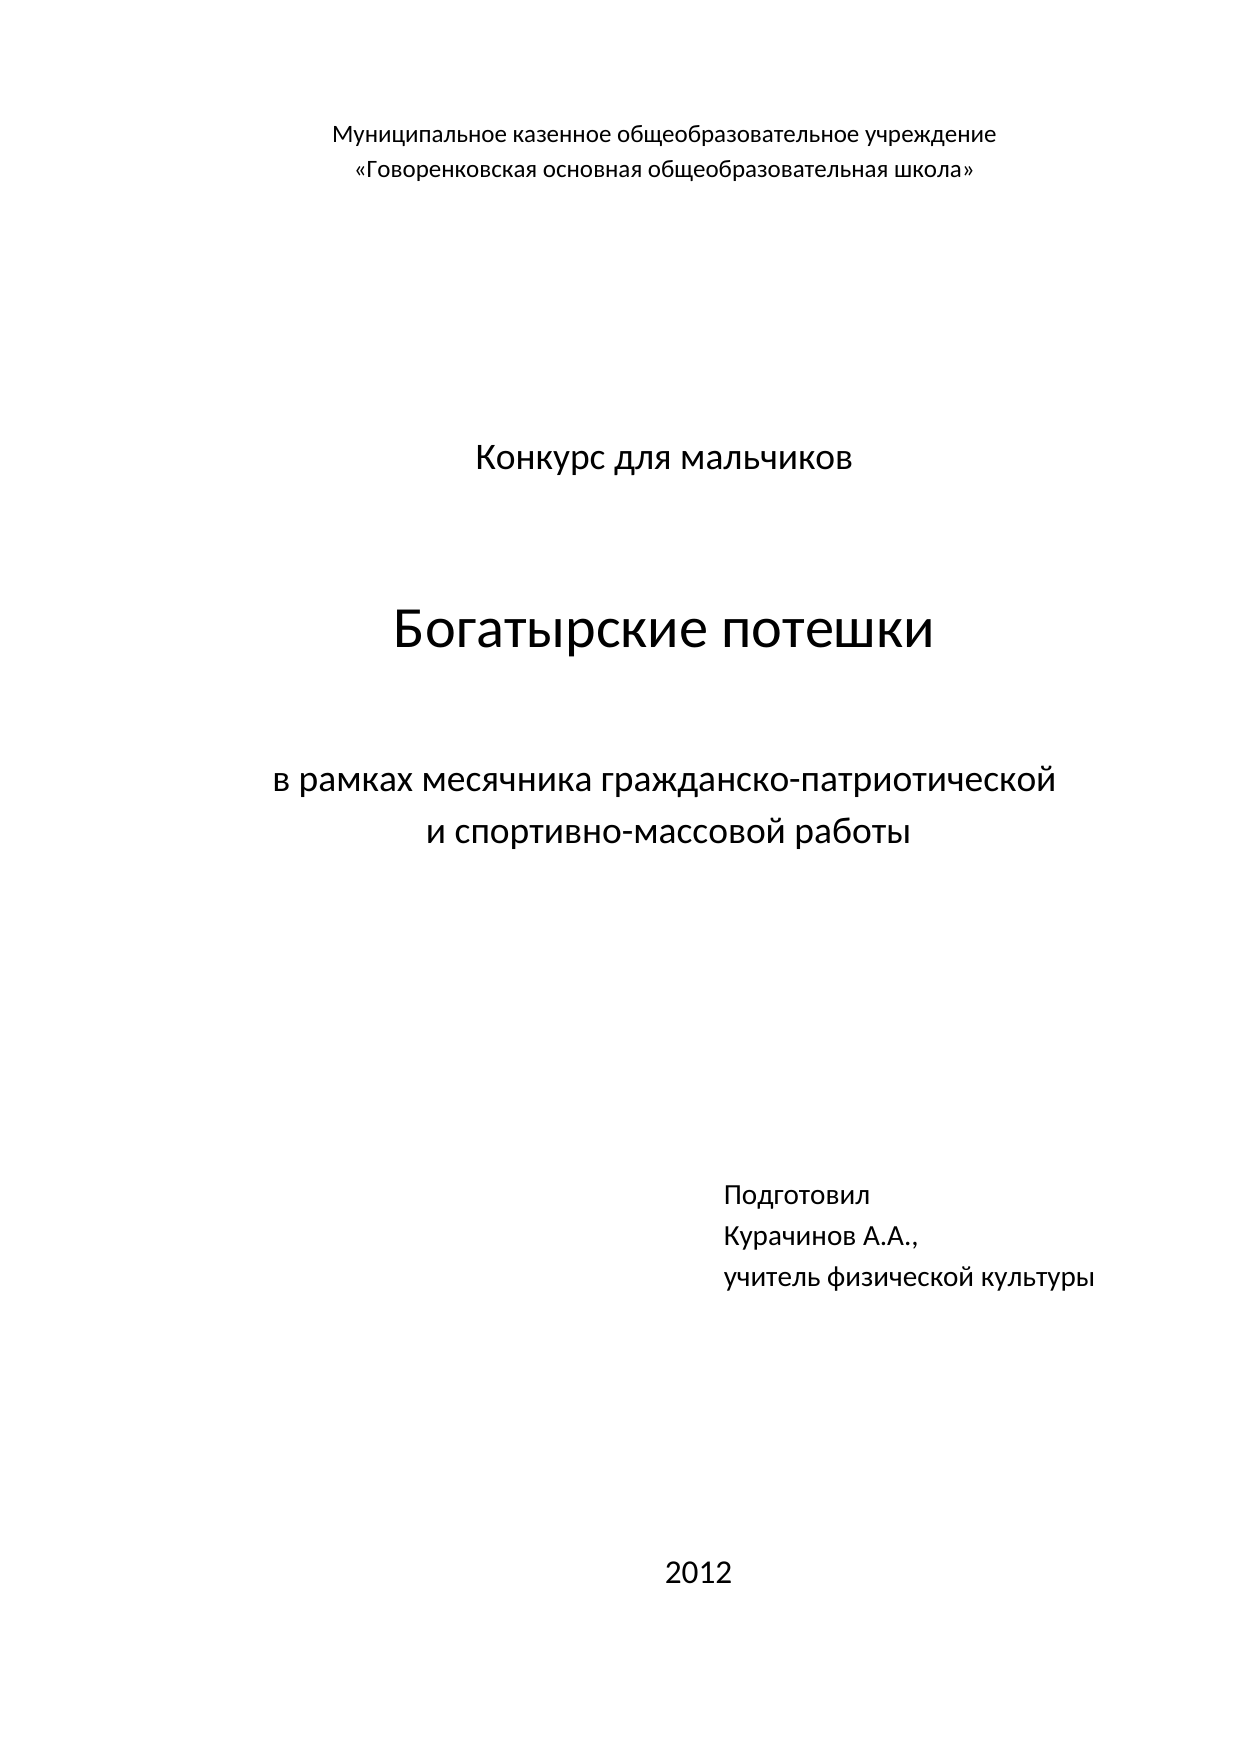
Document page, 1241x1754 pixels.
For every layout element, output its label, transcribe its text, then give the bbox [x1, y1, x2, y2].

text «Говоренковская основная общеобразовательная школа» [177, 153, 1152, 184]
text Подготовил [723, 1176, 1152, 1212]
text Богатырские потешки [177, 591, 1152, 662]
text Курачинов А.А., [723, 1217, 1152, 1253]
text в рамках месячника гражданско-патриотической [177, 754, 1152, 800]
text Конкурс для мальчиков [177, 433, 1152, 479]
text и спортивно-массовой работы [177, 807, 1152, 853]
text 2012 [664, 1551, 1152, 1592]
text Муниципальное казенное общеобразовательное учреждение [177, 118, 1152, 149]
text учитель физической культуры [723, 1258, 1152, 1294]
